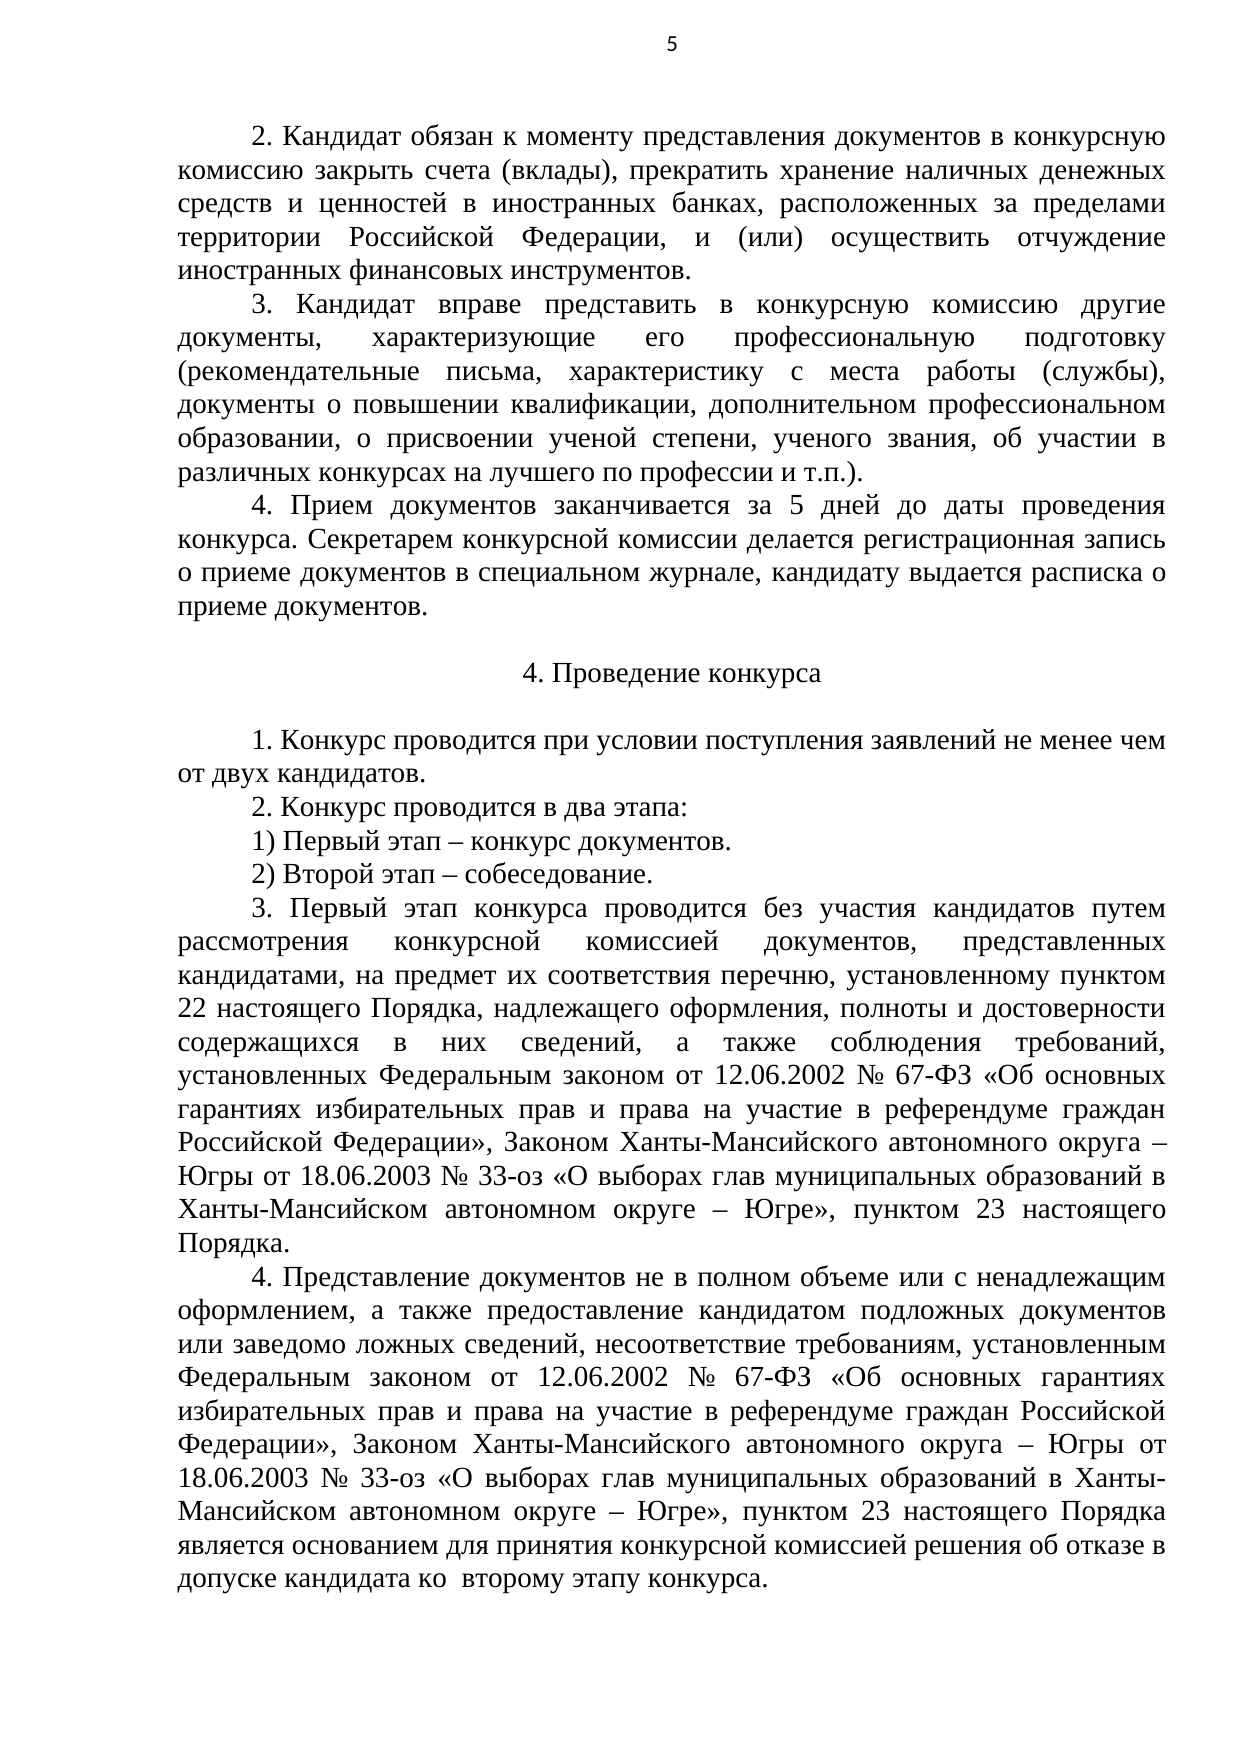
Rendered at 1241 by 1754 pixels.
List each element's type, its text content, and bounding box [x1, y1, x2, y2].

text 4. Представление документов не в полном объеме или с ненадлежащим оформлением, а также предоставление кандидатом подложных документов или заведомо ложных сведений, несоответствие требованиям, установленным Федеральным законом от 12.06.2002 № 67-ФЗ «Об основных гарантиях избирательных прав и права на участие в референдуме граждан Российской Федерации», Законом Ханты-Мансийского автономного округа – Югры от 18.06.2003 № 33-оз «О выборах глав муниципальных образований в Ханты-Мансийском автономном округе – Югре», пунктом 23 настоящего Порядка является основанием для принятия конкурсной комиссией решения об отказе в допуске кандидата ко второму этапу конкурса. [177, 1259, 1167, 1594]
text 4. Прием документов заканчивается за 5 дней до даты проведения конкурса. Секретарем конкурсной комиссии делается регистрационная запись о приеме документов в специальном журнале, кандидату выдается расписка о приеме документов. [177, 487, 1167, 621]
text 3. Кандидат вправе представить в конкурсную комиссию другие документы, характеризующие его профессиональную подготовку (рекомендательные письма, характеристику с места работы (службы), документы о повышении квалификации, дополнительном профессиональном образовании, о присвоении ученой степени, ученого звания, об участии в различных конкурсах на лучшего по профессии и т.п.). [177, 286, 1167, 487]
text 1) Первый этап – конкурс документов. [177, 823, 1167, 856]
text 3. Первый этап конкурса проводится без участия кандидатов путем рассмотрения конкурсной комиссией документов, представленных кандидатами, на предмет их соответствия перечню, установленному пунктом 22 настоящего Порядка, надлежащего оформления, полноты и достоверности содержащихся в них сведений, а также соблюдения требований, установленных Федеральным законом от 12.06.2002 № 67-ФЗ «Об основных гарантиях избирательных прав и права на участие в референдуме граждан Российской Федерации», Законом Ханты-Мансийского автономного округа – Югры от 18.06.2003 № 33-оз «О выборах глав муниципальных образований в Ханты-Мансийском автономном округе – Югре», пунктом 23 настоящего Порядка. [177, 890, 1167, 1259]
text 1. Конкурс проводится при условии поступления заявлений не менее чем от двух кандидатов. [177, 722, 1167, 789]
text 2. Кандидат обязан к моменту представления документов в конкурсную комиссию закрыть счета (вклады), прекратить хранение наличных денежных средств и ценностей в иностранных банках, расположенных за пределами территории Российской Федерации, и (или) осуществить отчуждение иностранных финансовых инструментов. [177, 118, 1167, 286]
text 2. Конкурс проводится в два этапа: [177, 789, 1167, 823]
text 2) Второй этап – собеседование. [177, 856, 1167, 890]
text 4. Проведение конкурса [177, 655, 1167, 688]
